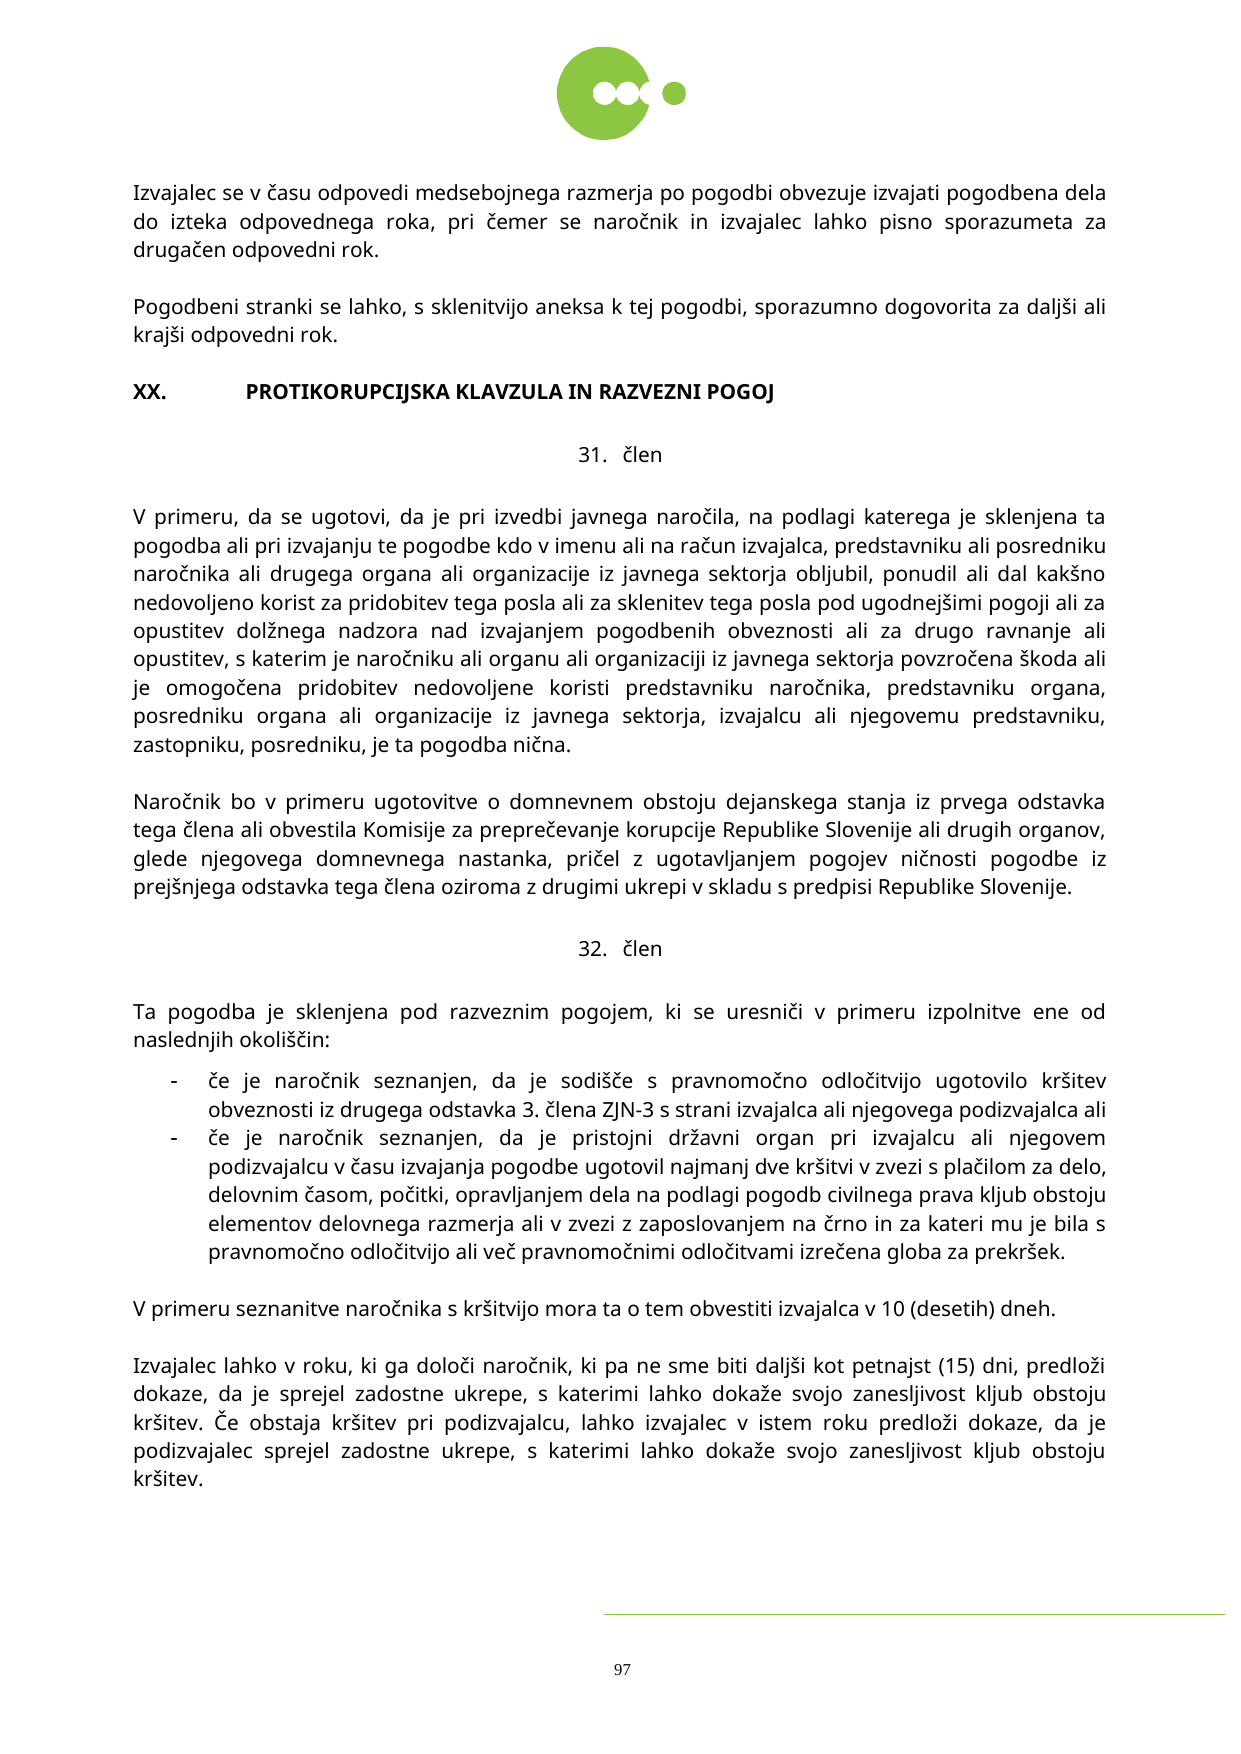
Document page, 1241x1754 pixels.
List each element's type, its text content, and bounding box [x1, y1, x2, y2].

list PROTIKORUPCIJSKA KLAVZULA IN RAZVEZNI POGOJ [133, 377, 1107, 406]
text Ta pogodba je sklenjena pod razveznim pogojem, ki se uresniči v primeru izpolnitve ene od naslednjih okoliščin: [133, 997, 1107, 1054]
text V primeru seznanitve naročnika s kršitvijo mora ta o tem obvestiti izvajalca v 10 (desetih) dneh. [133, 1294, 1107, 1322]
list člen [133, 934, 1107, 963]
text Naročnik bo v primeru ugotovitve o domnevnem obstoju dejanskega stanja iz prvega odstavka tega člena ali obvestila Komisije za preprečevanje korupcije Republike Slovenije ali drugih organov, glede njegovega domnevnega nastanka, pričel z ugotavljanjem pogojev ničnosti pogodbe iz prejšnjega odstavka tega člena oziroma z drugimi ukrepi v skladu s predpisi Republike Slovenije. [133, 787, 1107, 901]
text V primeru, da se ugotovi, da je pri izvedbi javnega naročila, na podlagi katerega je sklenjena ta pogodba ali pri izvajanju te pogodbe kdo v imenu ali na račun izvajalca, predstavniku ali posredniku naročnika ali drugega organa ali organizacije iz javnega sektorja obljubil, ponudil ali dal kakšno nedovoljeno korist za pridobitev tega posla ali za sklenitev tega posla pod ugodnejšimi pogoji ali za opustitev dolžnega nadzora nad izvajanjem pogodbenih obveznosti ali za drugo ravnanje ali opustitev, s katerim je naročniku ali organu ali organizaciji iz javnega sektorja povzročena škoda ali je omogočena pridobitev nedovoljene koristi predstavniku naročnika, predstavniku organa, posredniku organa ali organizacije iz javnega sektorja, izvajalcu ali njegovemu predstavniku, zastopniku, posredniku, je ta pogodba nična. [133, 502, 1107, 758]
text Izvajalec se v času odpovedi medsebojnega razmerja po pogodbi obvezuje izvajati pogodbena dela do izteka odpovednega roka, pri čemer se naročnik in izvajalec lahko pisno sporazumeta za drugačen odpovedni rok. [133, 178, 1107, 264]
list če je naročnik seznanjen, da je sodišče s pravnomočno odločitvijo ugotovilo kršitev obveznosti iz drugega odstavka 3. člena ZJN-3 s strani izvajalca ali njegovega podizvajalca ali [170, 1066, 1107, 1123]
list člen [133, 440, 1107, 468]
text Izvajalec lahko v roku, ki ga določi naročnik, ki pa ne sme biti daljši kot petnajst (15) dni, predloži dokaze, da je sprejel zadostne ukrepe, s katerimi lahko dokaže svojo zanesljivost kljub obstoju kršitev. Če obstaja kršitev pri podizvajalcu, lahko izvajalec v istem roku predloži dokaze, da je podizvajalec sprejel zadostne ukrepe, s katerimi lahko dokaže svojo zanesljivost kljub obstoju kršitev. [133, 1351, 1107, 1493]
text Pogodbeni stranki se lahko, s sklenitvijo aneksa k tej pogodbi, sporazumno dogovorita za daljši ali krajši odpovedni rok. [133, 292, 1107, 349]
list če je naročnik seznanjen, da je pristojni državni organ pri izvajalcu ali njegovem podizvajalcu v času izvajanja pogodbe ugotovil najmanj dve kršitvi v zvezi s plačilom za delo, delovnim časom, počitki, opravljanjem dela na podlagi pogodb civilnega prava kljub obstoju elementov delovnega razmerja ali v zvezi z zaposlovanjem na črno in za kateri mu je bila s pravnomočno odločitvijo ali več pravnomočnimi odločitvami izrečena globa za prekršek. [170, 1123, 1107, 1266]
